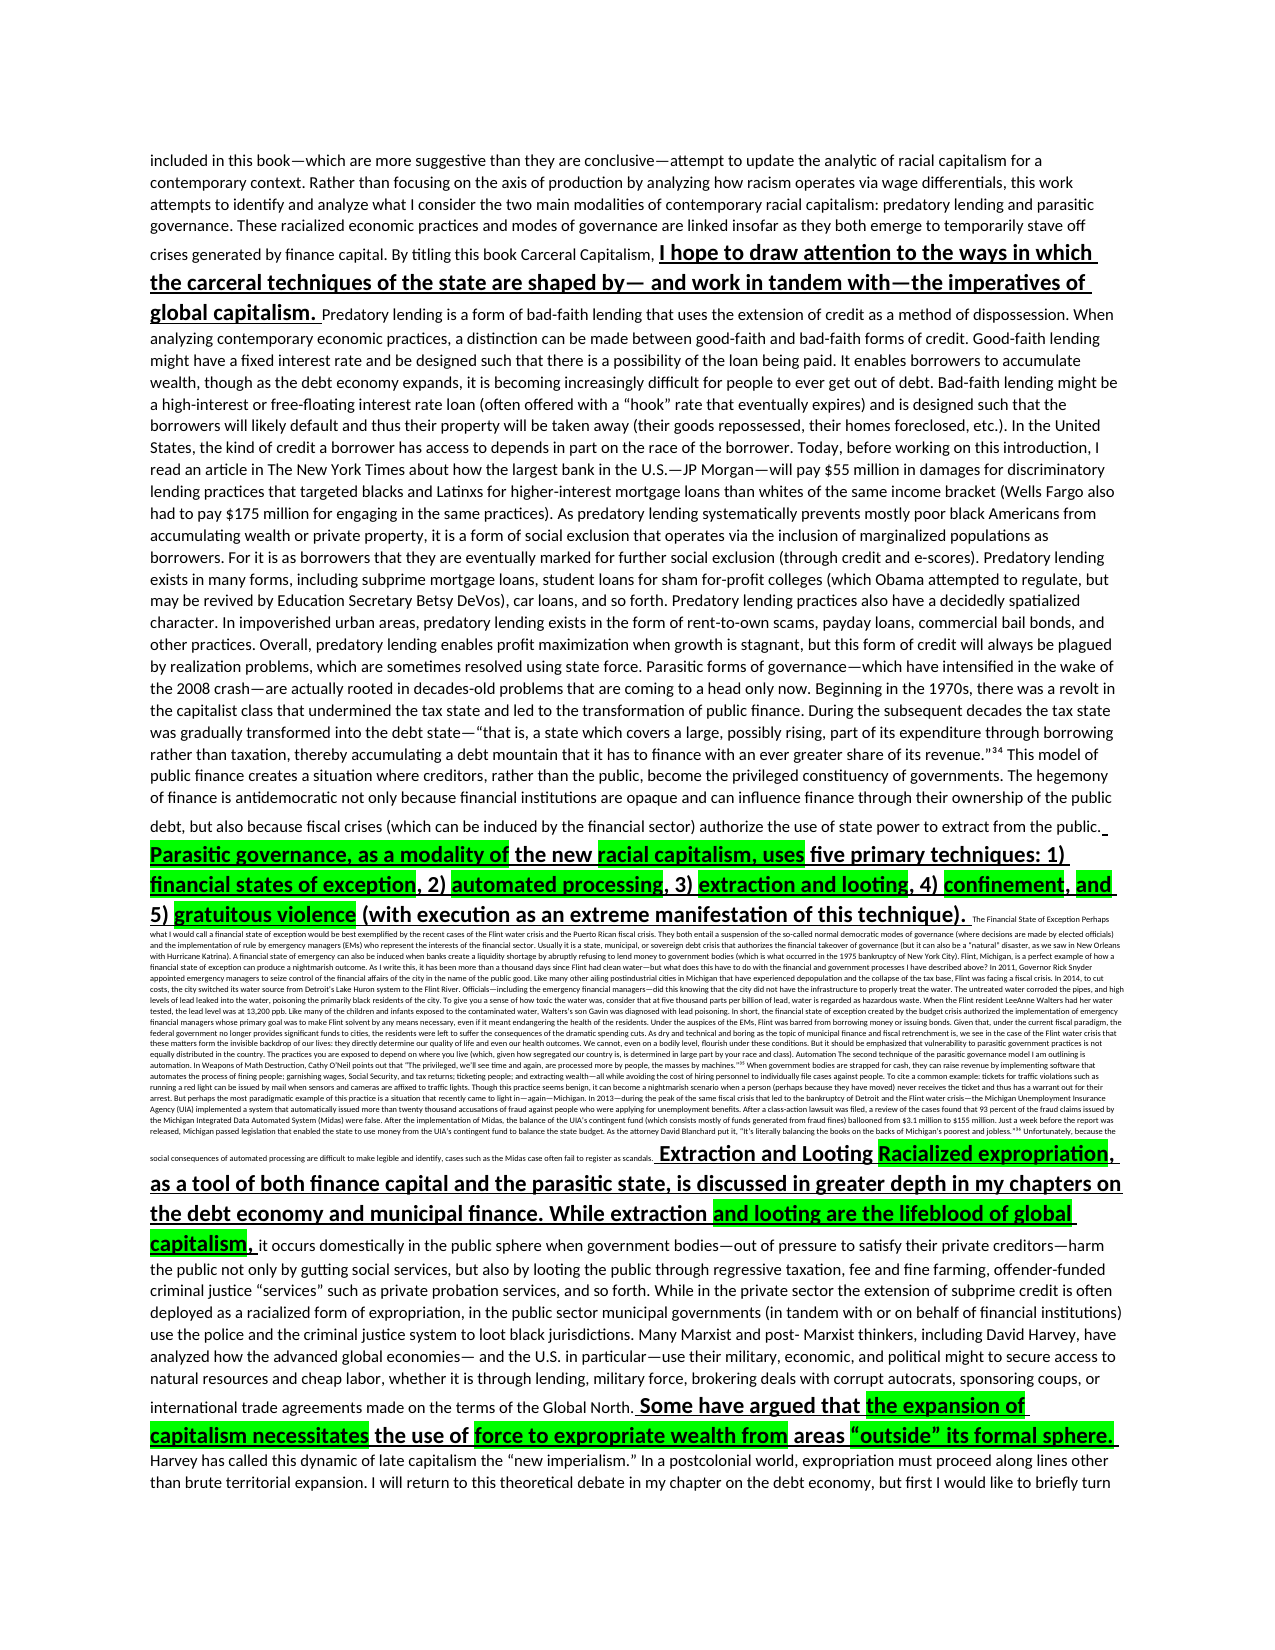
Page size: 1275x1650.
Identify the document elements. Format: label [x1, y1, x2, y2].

text [150, 150, 1125, 1493]
